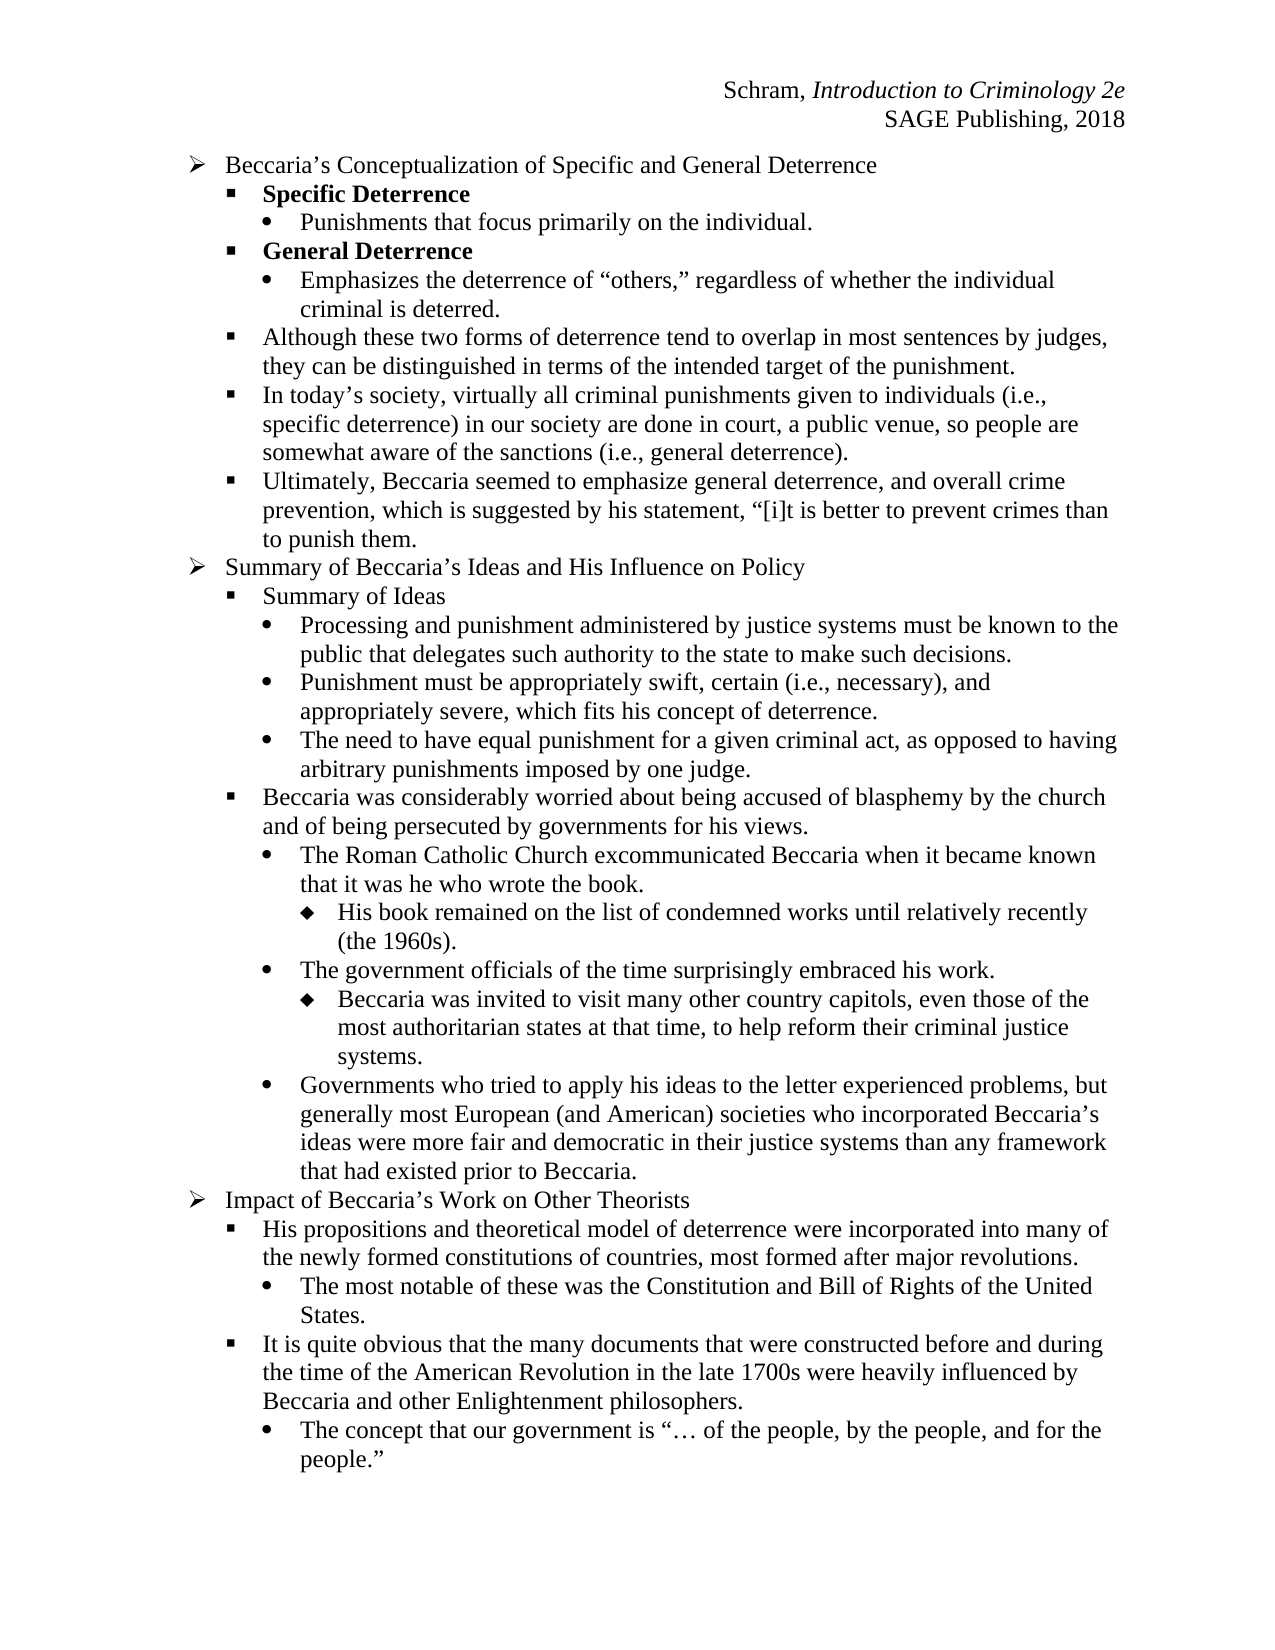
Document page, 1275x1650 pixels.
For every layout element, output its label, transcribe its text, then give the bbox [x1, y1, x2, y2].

list Ultimately, Beccaria seemed to emphasize general deterrence, and overall crime prevention, which is suggested by his statement, “[i]t is better to prevent crimes than to punish them. [225, 466, 1125, 552]
list Governments who tried to apply his ideas to the letter experienced problems, but generally most European (and American) societies who incorporated Beccaria’s ideas were more fair and democratic in their justice systems than any framework that had existed prior to Beccaria. [262, 1070, 1125, 1185]
list Punishment must be appropriately swift, certain (i.e., necessary), and appropriately severe, which fits his concept of deterrence. [262, 667, 1125, 725]
list The concept that our government is “… of the people, by the people, and for the people.” [262, 1415, 1125, 1472]
list General Deterrence [225, 236, 1125, 265]
list Impact of Beccaria’s Work on Other Theorists [187, 1185, 1125, 1214]
list The need to have equal punishment for a given criminal act, as opposed to having arbitrary punishments imposed by one judge. [262, 725, 1125, 782]
list In today’s society, virtually all criminal punishments given to individuals (i.e., specific deterrence) in our society are done in court, a public venue, so people are somewhat aware of the sanctions (i.e., general deterrence). [225, 380, 1125, 466]
list His book remained on the list of condemned works until relatively recently (the 1960s). [300, 897, 1125, 955]
list Beccaria was invited to visit many other country capitols, even those of the most authoritarian states at that time, to help reform their criminal justice systems. [300, 984, 1125, 1070]
list Beccaria was considerably worried about being accused of blasphemy by the church and of being persecuted by governments for his views. [225, 782, 1125, 840]
list His propositions and theoretical model of deterrence were incorporated into many of the newly formed constitutions of countries, most formed after major revolutions. [225, 1214, 1125, 1271]
list Specific Deterrence [225, 179, 1125, 207]
list Although these two forms of deterrence tend to overlap in most sentences by judges, they can be distinguished in terms of the intended target of the punishment. [225, 322, 1125, 380]
list It is quite obvious that the many documents that were constructed before and during the time of the American Revolution in the late 1700s were heavily influenced by Beccaria and other Enlightenment philosophers. [225, 1329, 1125, 1415]
list The most notable of these was the Constitution and Bill of Rights of the United States. [262, 1271, 1125, 1329]
list Processing and punishment administered by justice systems must be known to the public that delegates such authority to the state to make such decisions. [262, 610, 1125, 667]
list Summary of Beccaria’s Ideas and His Influence on Policy [187, 552, 1125, 581]
list Punishments that focus primarily on the individual. [262, 207, 1125, 236]
list The Roman Catholic Church excommunicated Beccaria when it became known that it was he who wrote the book. [262, 840, 1125, 897]
list Summary of Ideas [225, 581, 1125, 610]
list Emphasizes the deterrence of “others,” regardless of whether the individual criminal is deterred. [262, 265, 1125, 322]
list The government officials of the time surprisingly embraced his work. [262, 955, 1125, 984]
list Beccaria’s Conceptualization of Specific and General Deterrence [187, 150, 1125, 179]
